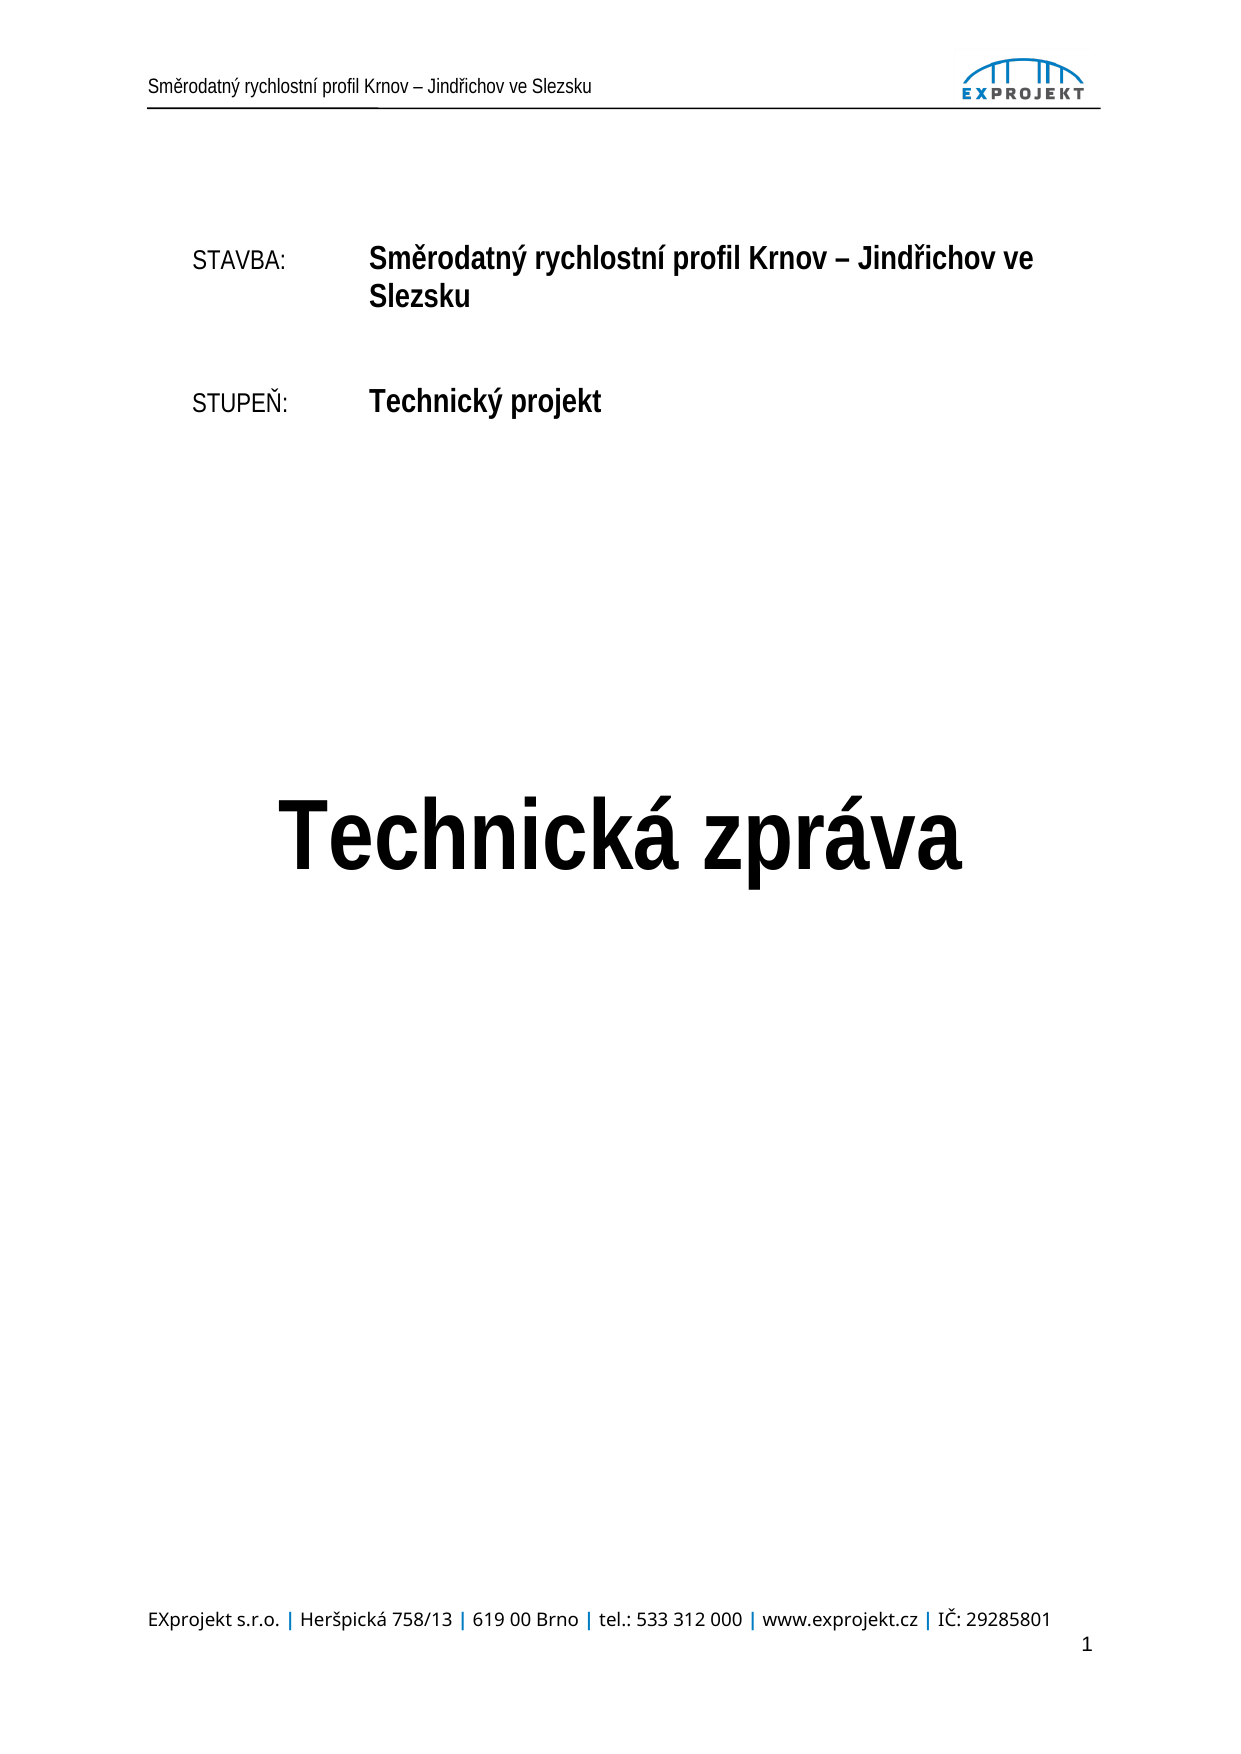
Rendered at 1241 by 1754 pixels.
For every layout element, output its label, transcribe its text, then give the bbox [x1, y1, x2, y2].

text Technická zpráva [148, 776, 1093, 891]
picture [953, 48, 1091, 105]
text STUPEŇ: Technický projekt [148, 381, 1093, 419]
text STAVBA: Směrodatný rychlostní profil Krnov – Jindřichov ve Slezsku [192, 238, 1093, 315]
